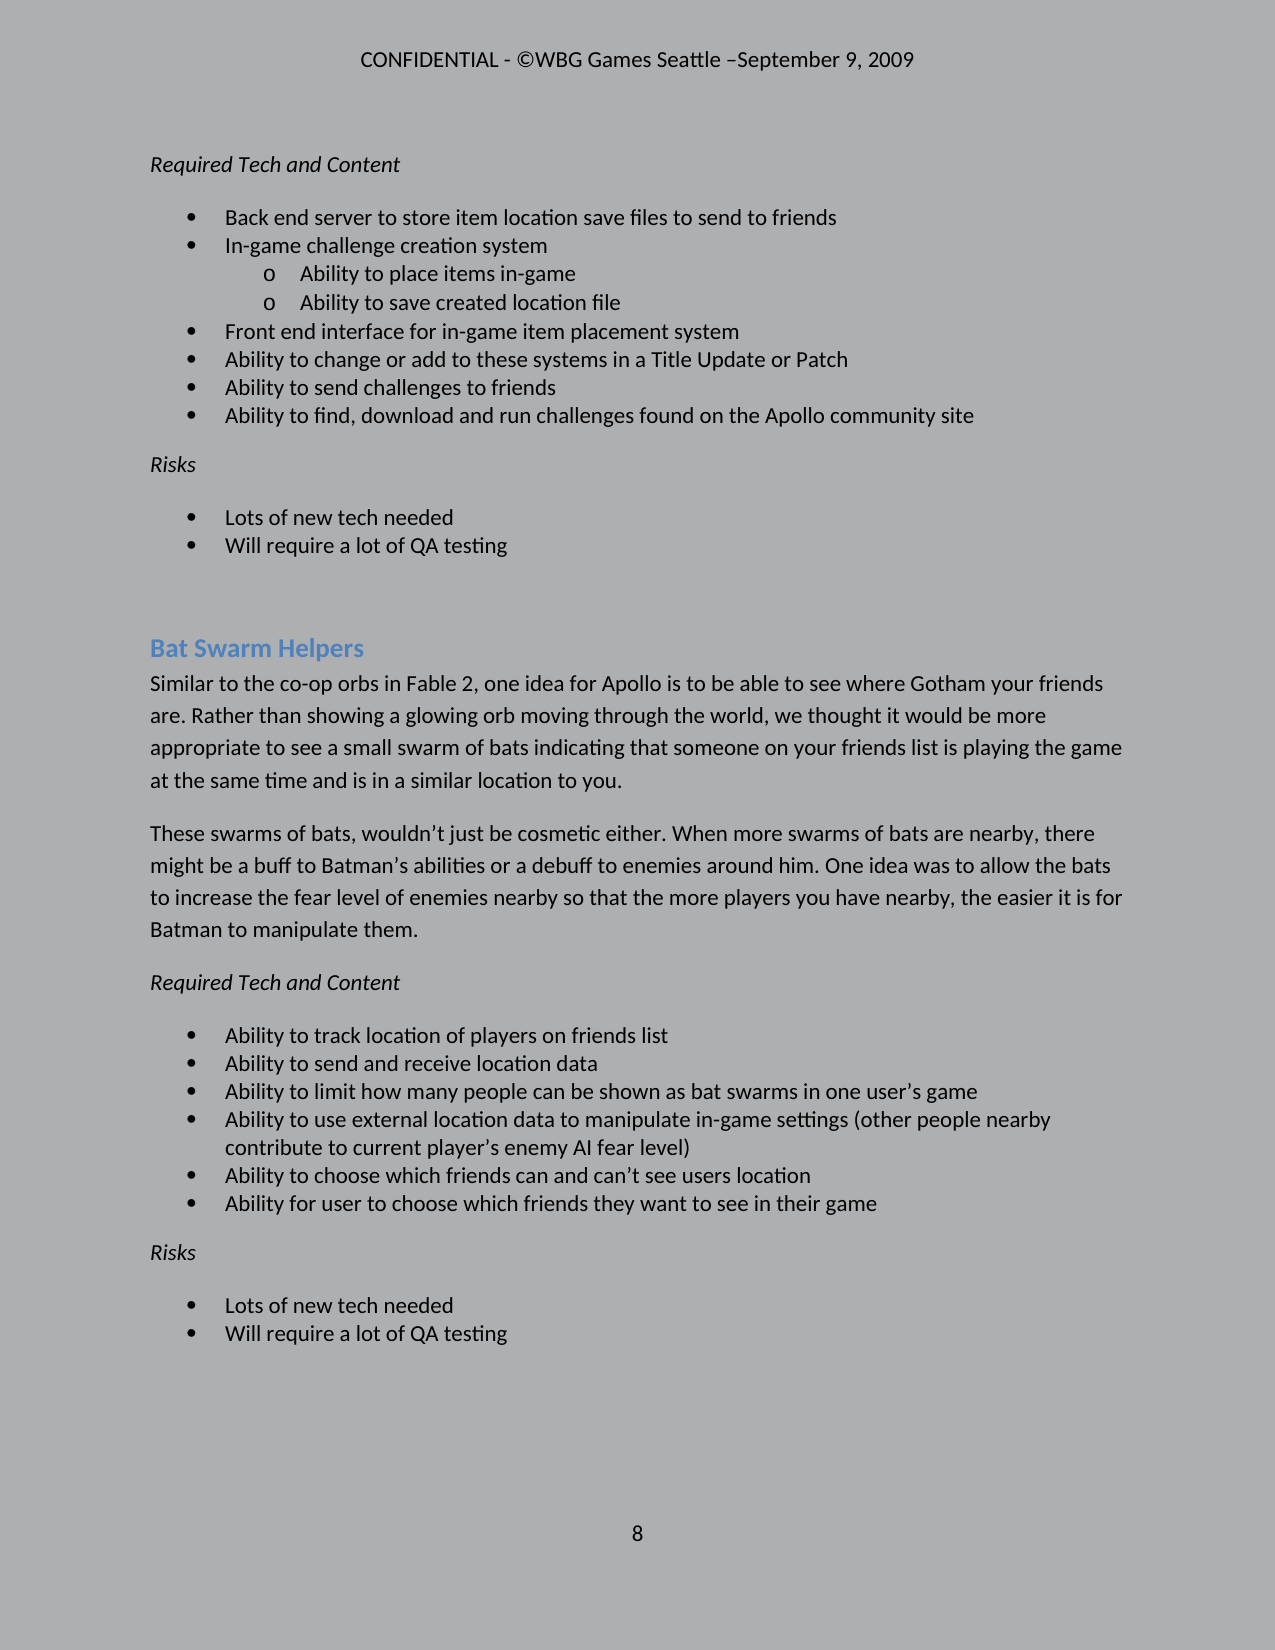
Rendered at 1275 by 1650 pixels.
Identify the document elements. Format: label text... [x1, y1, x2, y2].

list Back end server to store item location save files to send to friends [187, 203, 1125, 231]
list Ability to use external location data to manipulate in-game settings (other people nearby contribute to current player’s enemy AI fear level) [187, 1105, 1125, 1161]
list In-game challenge creation system [187, 231, 1125, 259]
list Ability for user to choose which friends they want to see in their game [187, 1189, 1125, 1217]
list Ability to send challenges to friends [187, 373, 1125, 401]
text Risks [150, 450, 1125, 478]
list Ability to save created location file [262, 288, 1125, 317]
list Ability to find, download and run challenges found on the Apollo community site [187, 401, 1125, 429]
list Ability to choose which friends can and can’t see users location [187, 1161, 1125, 1189]
text These swarms of bats, wouldn’t just be cosmetic either. When more swarms of bats are nearby, there might be a buff to Batman’s abilities or a debuff to enemies around him. One idea was to allow the bats to increase the fear level of enemies nearby so that the more players you have nearby, the easier it is for Batman to manipulate them. [150, 819, 1125, 943]
subtitle Bat Swarm Helpers [150, 631, 1125, 664]
list Ability to send and receive location data [187, 1049, 1125, 1077]
list Lots of new tech needed [187, 503, 1125, 531]
list Ability to change or add to these systems in a Title Update or Patch [187, 345, 1125, 373]
list Ability to place items in-game [262, 259, 1125, 288]
list Ability to track location of players on friends list [187, 1021, 1125, 1049]
text Required Tech and Content [150, 968, 1125, 996]
text Similar to the co-op orbs in Fable 2, one idea for Apollo is to be able to see where Gotham your friends are. Rather than showing a glowing orb moving through the world, we thought it would be more appropriate to see a small swarm of bats indicating that someone on your friends list is playing the game at the same time and is in a similar location to you. [150, 669, 1125, 794]
list Will require a lot of QA testing [187, 531, 1125, 559]
list Lots of new tech needed [187, 1291, 1125, 1319]
list Front end interface for in-game item placement system [187, 317, 1125, 345]
list Will require a lot of QA testing [187, 1319, 1125, 1347]
list Ability to limit how many people can be shown as bat swarms in one user’s game [187, 1077, 1125, 1105]
text Required Tech and Content [150, 150, 1125, 178]
text Risks [150, 1238, 1125, 1266]
